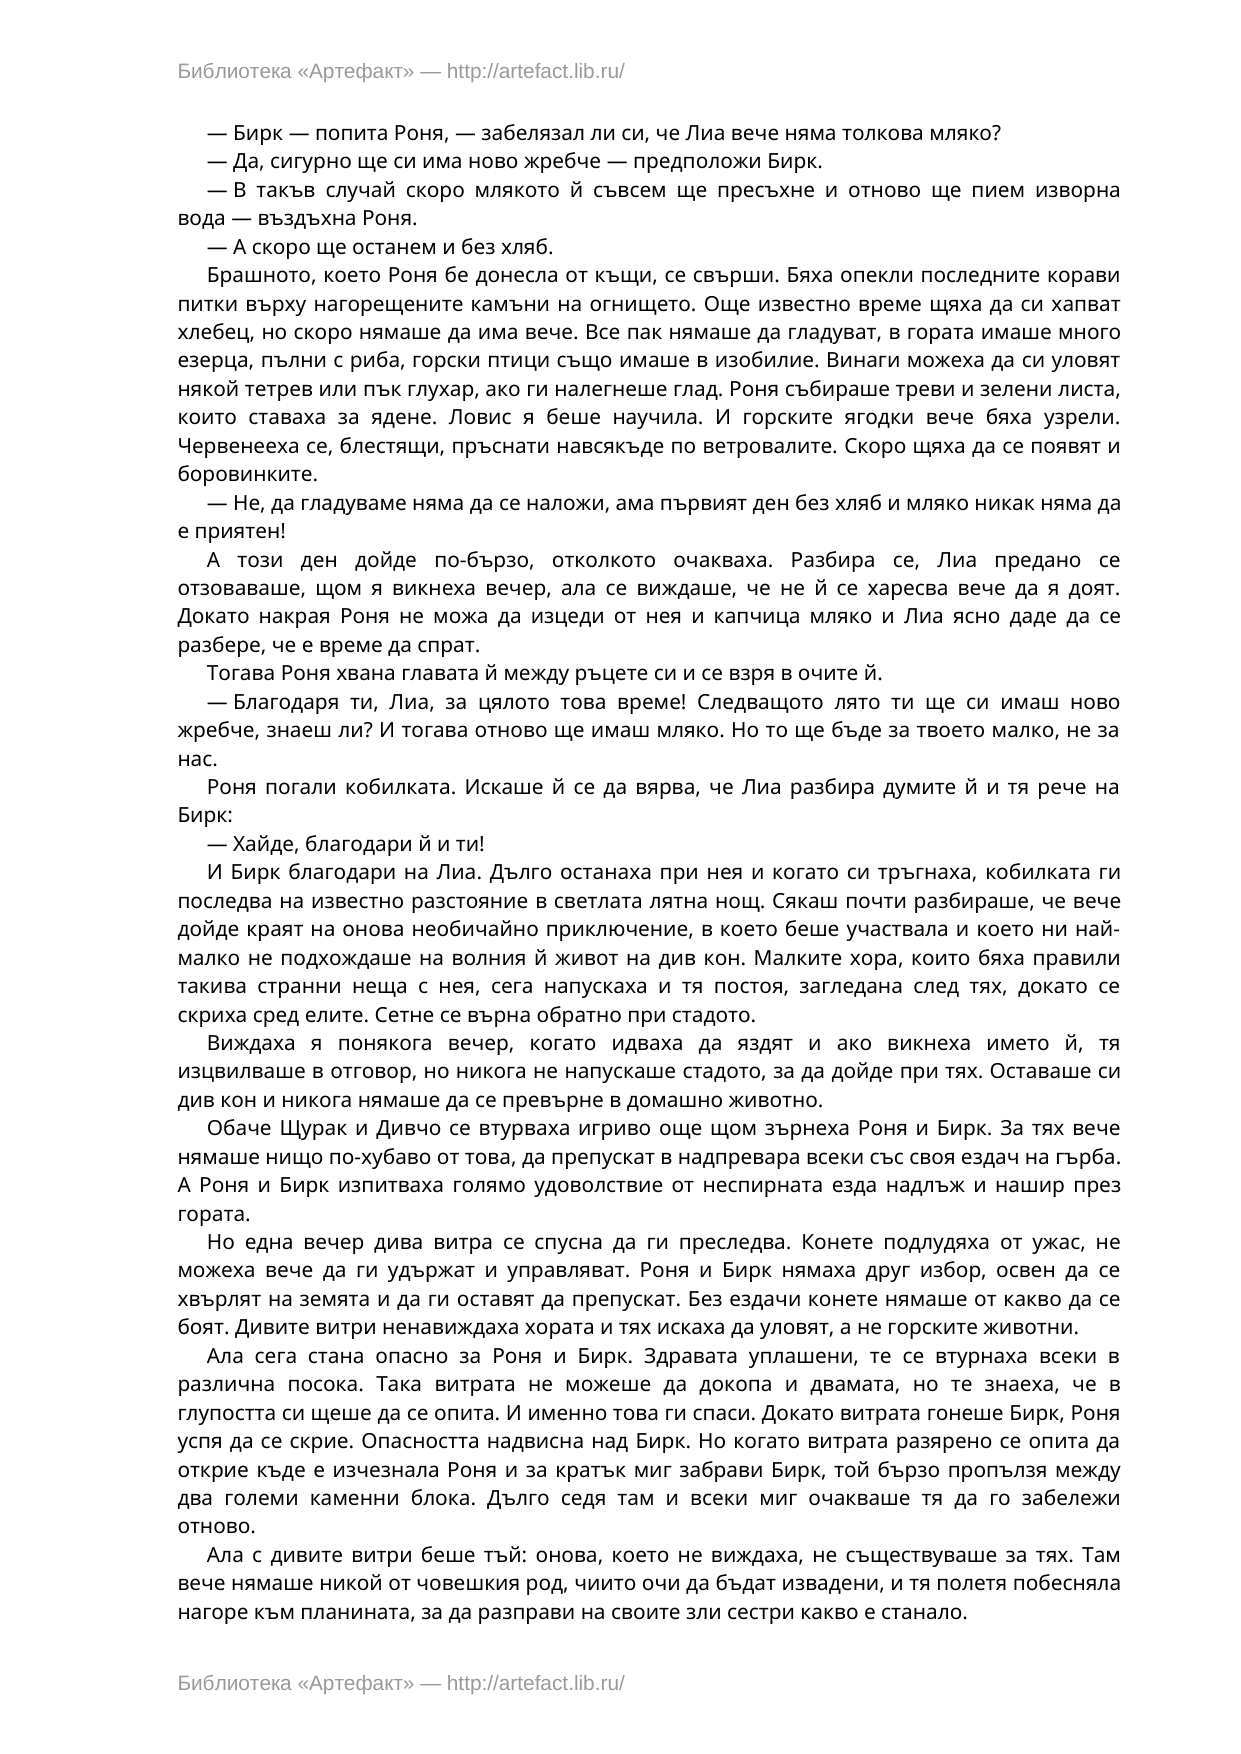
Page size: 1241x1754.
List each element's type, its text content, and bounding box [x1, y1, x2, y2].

text Ала сега стана опасно за Роня и Бирк. Здравата уплашени, те се втурнаха всеки в различна посока. Така витрата не можеше да докопа и двамата, но те знаеха, че в глупостта си щеше да се опита. И именно това ги спаси. Докато витрата гонеше Бирк, Роня успя да се скрие. Опасността надвисна над Бирк. Но когато витрата разярено се опита да открие къде е изчезнала Роня и за кратък миг забрави Бирк, той бързо пропълзя между два големи каменни блока. Дълго седя там и всеки миг очакваше тя да го забележи отново. [177, 1341, 1122, 1540]
text Роня погали кобилката. Искаше й се да вярва, че Лиа разбира думите й и тя рече на Бирк: [177, 772, 1122, 829]
text — Благодаря ти, Лиа, за цялото това време! Следващото лято ти ще си имаш ново жребче, знаеш ли? И тогава отново ще имаш мляко. Но то ще бъде за твоето малко, не за нас. [177, 687, 1122, 772]
text — Не, да гладуваме няма да се наложи, ама първият ден без хляб и мляко никак няма да е приятен! [177, 488, 1122, 545]
text — В такъв случай скоро млякото й съвсем ще пресъхне и отново ще пием изворна вода — въздъхна Роня. [177, 175, 1122, 232]
text — Да, сигурно ще си има ново жребче — предположи Бирк. [177, 147, 1122, 175]
text Виждаха я понякога вечер, когато идваха да яздят и ако викнеха името й, тя изцвилваше в отговор, но никога не напускаше стадото, за да дойде при тях. Оставаше си див кон и никога нямаше да се превърне в домашно животно. [177, 1028, 1122, 1113]
text И Бирк благодари на Лиа. Дълго останаха при нея и когато си тръгнаха, кобилката ги последва на известно разстояние в светлата лятна нощ. Сякаш почти разбираше, че вече дойде краят на онова необичайно приключение, в което беше участвала и което ни най-малко не подхождаше на волния й живот на див кон. Малките хора, които бяха правили такива странни неща с нея, сега напускаха и тя постоя, загледана след тях, докато се скриха сред елите. Сетне се върна обратно при стадото. [177, 857, 1122, 1028]
text Но една вечер дива витра се спусна да ги преследва. Конете подлудяха от ужас, не можеха вече да ги удържат и управляват. Роня и Бирк нямаха друг избор, освен да се хвърлят на земята и да ги оставят да препускат. Без ездачи конете нямаше от какво да се боят. Дивите витри ненавиждаха хората и тях искаха да уловят, а не горските животни. [177, 1227, 1122, 1341]
text А този ден дойде по-бързо, отколкото очакваха. Разбира се, Лиа предано се отзоваваше, щом я викнеха вечер, ала се виждаше, че не й се харесва вече да я доят. Докато накрая Роня не можа да изцеди от нея и капчица мляко и Лиа ясно даде да се разбере, че е време да спрат. [177, 545, 1122, 658]
text Обаче Щурак и Дивчо се втурваха игриво още щом зърнеха Роня и Бирк. За тях вече нямаше нищо по-хубаво от това, да препускат в надпревара всеки със своя ездач на гърба. А Роня и Бирк изпитваха голямо удоволствие от неспирната езда надлъж и нашир през гората. [177, 1113, 1122, 1227]
text — Хайде, благодари й и ти! [177, 829, 1122, 857]
text Тогава Роня хвана главата й между ръцете си и се взря в очите й. [177, 658, 1122, 687]
text Ала с дивите витри беше тъй: онова, което не виждаха, не съществуваше за тях. Там вече нямаше никой от човешкия род, чиито очи да бъдат извадени, и тя полетя побесняла нагоре към планината, за да разправи на своите зли сестри какво е станало. [177, 1540, 1122, 1625]
text Брашното, което Роня бе донесла от къщи, се свърши. Бяха опекли последните корави питки върху нагорещените камъни на огнището. Още известно време щяха да си хапват хлебец, но скоро нямаше да има вече. Все пак нямаше да гладуват, в гората имаше много езерца, пълни с риба, горски птици също имаше в изобилие. Винаги можеха да си уловят някой тетрев или пък глухар, ако ги налегнеше глад. Роня събираше треви и зелени листа, които ставаха за ядене. Ловис я беше научила. И горските ягодки вече бяха узрели. Червенееха се, блестящи, пръснати навсякъде по ветровалите. Скоро щяха да се появят и боровинките. [177, 260, 1122, 488]
text — А скоро ще останем и без хляб. [177, 232, 1122, 260]
text — Бирк — попита Роня, — забелязал ли си, че Лиа вече няма толкова мляко? [177, 118, 1122, 147]
